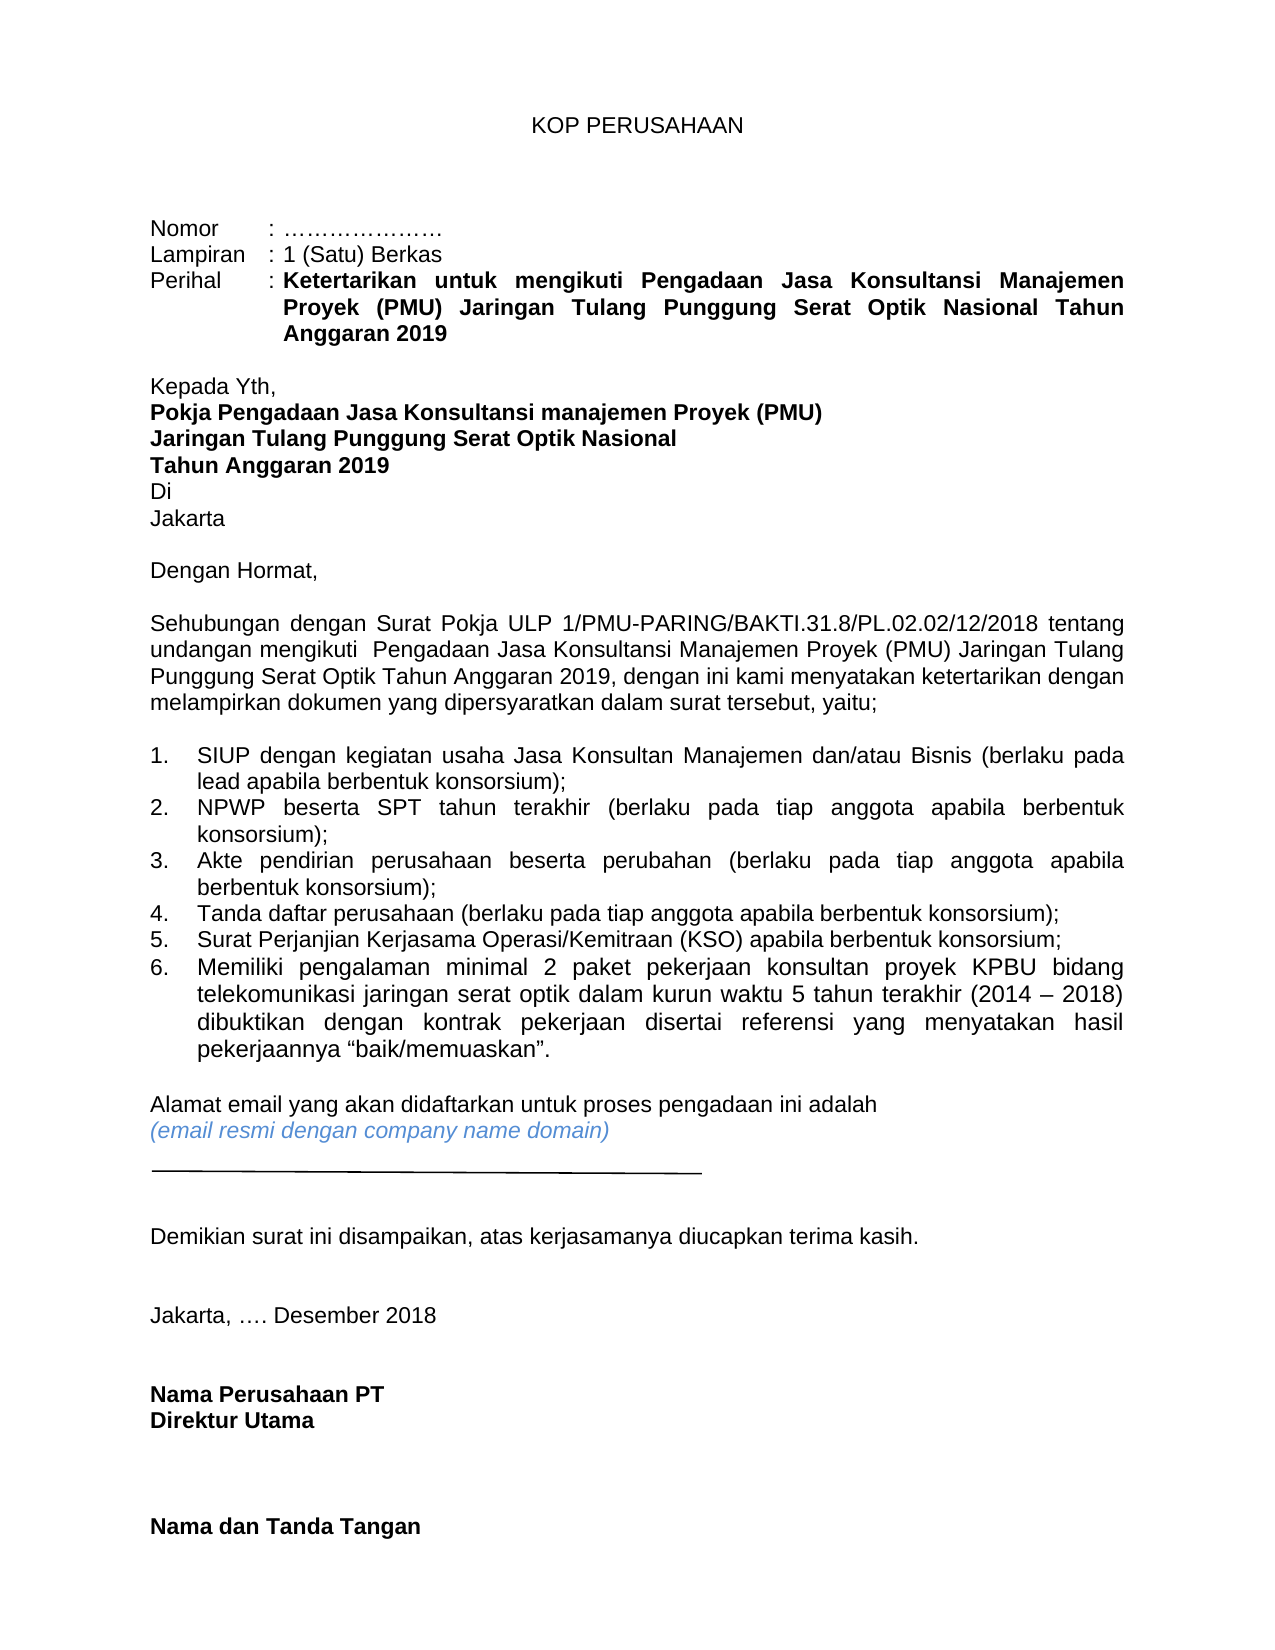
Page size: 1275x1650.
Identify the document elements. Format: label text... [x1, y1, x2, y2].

text Tahun Anggaran 2019 [150, 452, 1125, 478]
text KOP PERUSAHAAN [150, 112, 1125, 139]
list Surat Perjanjian Kerjasama Operasi/Kemitraan (KSO) apabila berbentuk konsorsium; [150, 926, 1125, 952]
text Di [150, 478, 1125, 504]
text Perihal : Ketertarikan untuk mengikuti Pengadaan Jasa Konsultansi Manajemen Proyek (PMU) Jaringan Tulang Punggung Serat Optik Nasional Tahun Anggaran 2019 [150, 267, 1125, 346]
text Nama dan Tanda Tangan [150, 1513, 1125, 1539]
list SIUP dengan kegiatan usaha Jasa Konsultan Manajemen dan/atau Bisnis (berlaku pada lead apabila berbentuk konsorsium); [150, 742, 1125, 794]
list NPWP beserta SPT tahun terakhir (berlaku pada tiap anggota apabila berbentuk konsorsium); [150, 794, 1125, 847]
text Jakarta, …. Desember 2018 [150, 1302, 1125, 1328]
text Nama Perusahaan PT [150, 1381, 1125, 1407]
text Jaringan Tulang Punggung Serat Optik Nasional [150, 425, 1125, 452]
text Direktur Utama [150, 1407, 1125, 1433]
text Nomor : ………………… [150, 214, 1125, 241]
list Tanda daftar perusahaan (berlaku pada tiap anggota apabila berbentuk konsorsium); [150, 900, 1125, 926]
text Pokja Pengadaan Jasa Konsultansi manajemen Proyek (PMU) [150, 399, 1125, 425]
text Alamat email yang akan didaftarkan untuk proses pengadaan ini adalah [150, 1091, 1125, 1117]
text Jakarta [150, 504, 1125, 531]
text Dengan Hormat, [150, 557, 1125, 583]
text Sehubungan dengan Surat Pokja ULP 1/PMU-PARING/BAKTI.31.8/PL.02.02/12/2018 tentang undangan mengikuti Pengadaan Jasa Konsultansi Manajemen Proyek (PMU) Jaringan Tulang Punggung Serat Optik Tahun Anggaran 2019, dengan ini kami menyatakan ketertarikan dengan melampirkan dokumen yang dipersyaratkan dalam surat tersebut, yaitu; [150, 610, 1125, 715]
text Lampiran : 1 (Satu) Berkas [150, 241, 1125, 267]
text (email resmi dengan company name domain) [150, 1117, 1125, 1144]
text Kepada Yth, [150, 373, 1125, 399]
list Akte pendirian perusahaan beserta perubahan (berlaku pada tiap anggota apabila berbentuk konsorsium); [150, 847, 1125, 900]
text Demikian surat ini disampaikan, atas kerjasamanya diucapkan terima kasih. [150, 1223, 1125, 1249]
list Memiliki pengalaman minimal 2 paket pekerjaan konsultan proyek KPBU bidang telekomunikasi jaringan serat optik dalam kurun waktu 5 tahun terakhir (2014 – 2018) dibuktikan dengan kontrak pekerjaan disertai referensi yang menyatakan hasil pekerjaannya “baik/memuaskan”. [150, 952, 1125, 1063]
